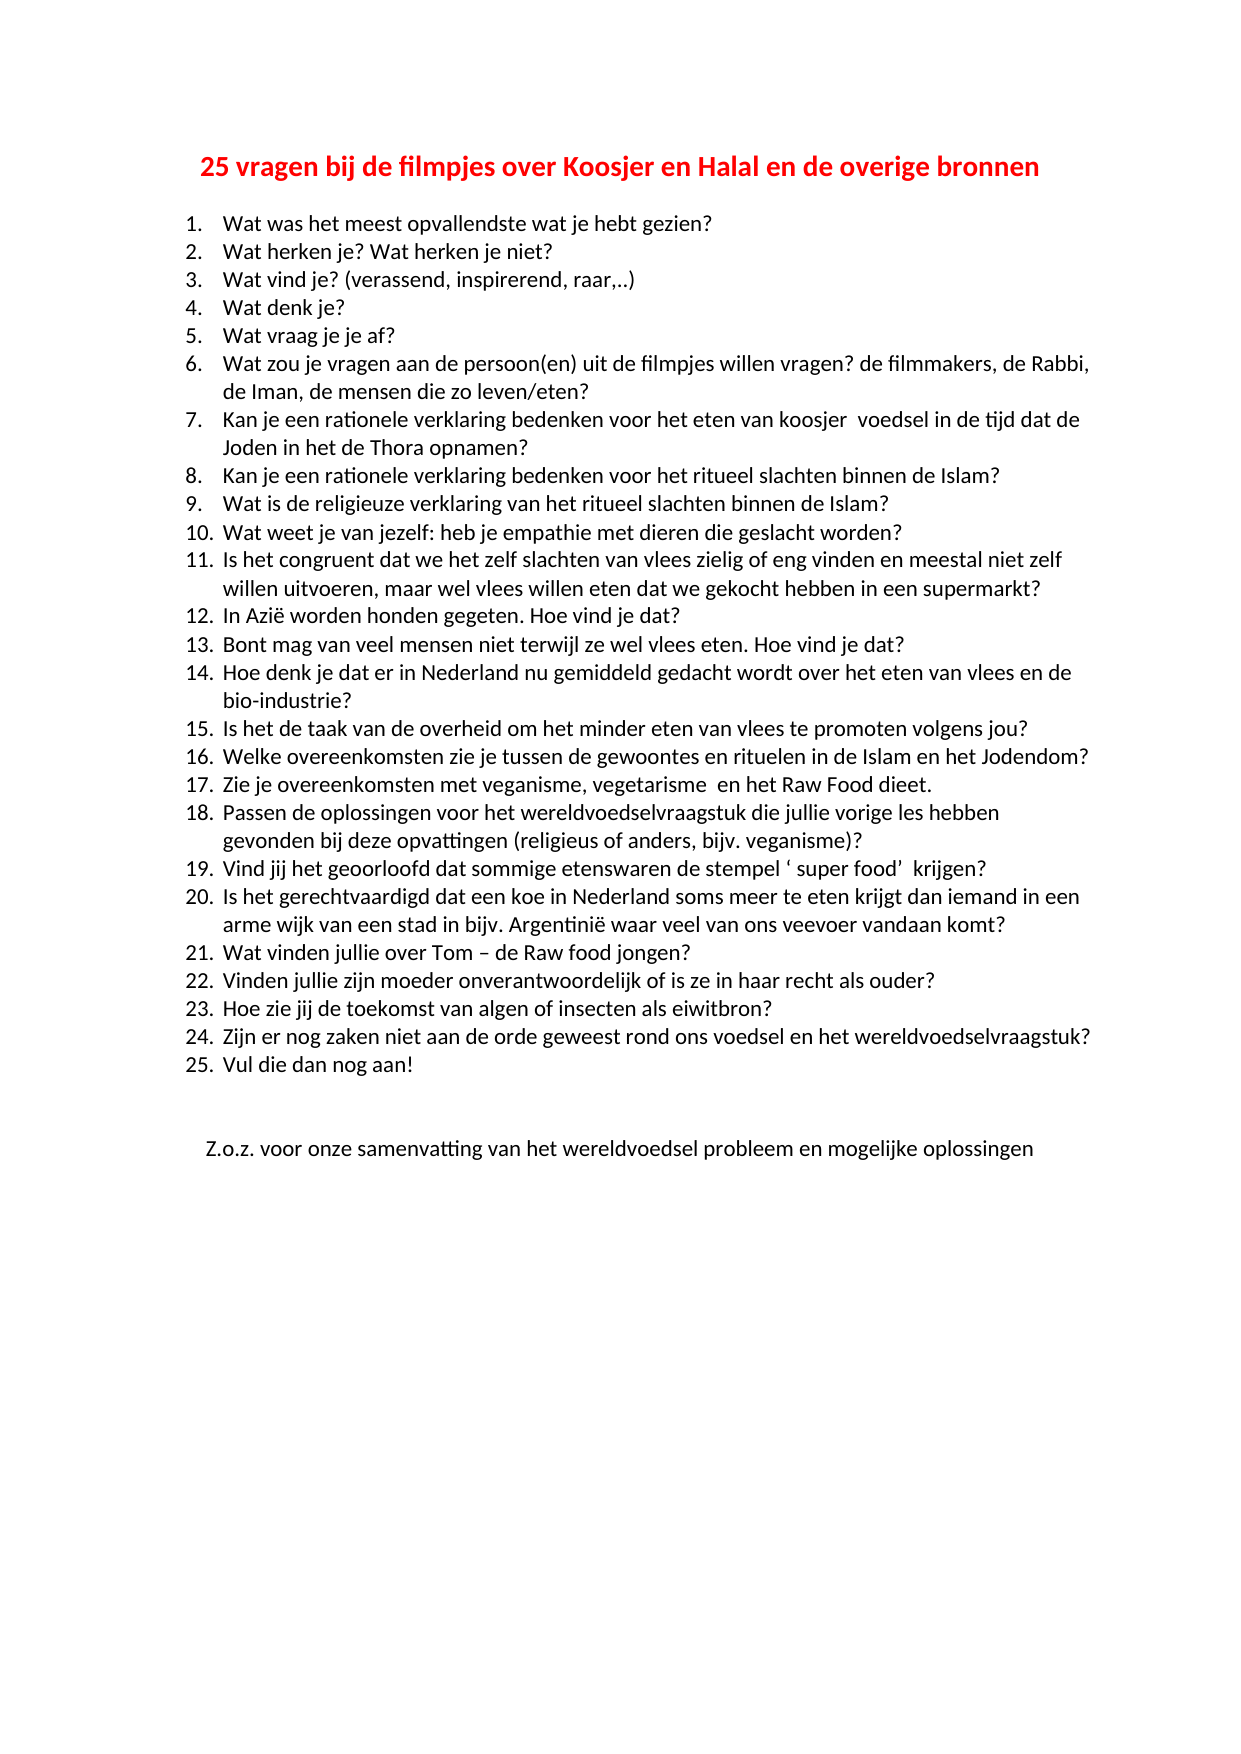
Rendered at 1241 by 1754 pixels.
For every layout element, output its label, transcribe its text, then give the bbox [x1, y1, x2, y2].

list In Azië worden honden gegeten. Hoe vind je dat? [185, 602, 1093, 630]
text Z.o.z. voor onze samenvatting van het wereldvoedsel probleem en mogelijke oplossingen [148, 1134, 1093, 1162]
list Bont mag van veel mensen niet terwijl ze wel vlees eten. Hoe vind je dat? [185, 630, 1093, 658]
list Wat zou je vragen aan de persoon(en) uit de filmpjes willen vragen? de filmmakers, de Rabbi, de Iman, de mensen die zo leven/eten? [185, 349, 1093, 406]
list Wat weet je van jezelf: heb je empathie met dieren die geslacht worden? [185, 518, 1093, 546]
list Wat vraag je je af? [185, 321, 1093, 349]
list Kan je een rationele verklaring bedenken voor het ritueel slachten binnen de Islam? [185, 462, 1093, 489]
list Wat vind je? (verassend, inspirerend, raar,..) [185, 265, 1093, 293]
list Zie je overeenkomsten met veganisme, vegetarisme en het Raw Food dieet. [185, 770, 1093, 798]
list Vul die dan nog aan! [185, 1050, 1093, 1078]
list Is het gerechtvaardigd dat een koe in Nederland soms meer te eten krijgt dan iemand in een arme wijk van een stad in bijv. Argentinië waar veel van ons veevoer vandaan komt? [185, 882, 1093, 938]
list Zijn er nog zaken niet aan de orde geweest rond ons voedsel en het wereldvoedselvraagstuk? [185, 1022, 1093, 1050]
list Passen de oplossingen voor het wereldvoedselvraagstuk die jullie vorige les hebben gevonden bij deze opvattingen (religieus of anders, bijv. veganisme)? [185, 798, 1093, 854]
list Is het congruent dat we het zelf slachten van vlees zielig of eng vinden en meestal niet zelf willen uitvoeren, maar wel vlees willen eten dat we gekocht hebben in een supermarkt? [185, 546, 1093, 602]
list Welke overeenkomsten zie je tussen de gewoontes en rituelen in de Islam en het Jodendom? [185, 742, 1093, 770]
list Wat is de religieuze verklaring van het ritueel slachten binnen de Islam? [185, 489, 1093, 518]
list Wat herken je? Wat herken je niet? [185, 237, 1093, 265]
list Hoe denk je dat er in Nederland nu gemiddeld gedacht wordt over het eten van vlees en de bio-industrie? [185, 658, 1093, 714]
list Wat denk je? [185, 293, 1093, 321]
list Kan je een rationele verklaring bedenken voor het eten van koosjer voedsel in de tijd dat de Joden in het de Thora opnamen? [185, 406, 1093, 462]
list Hoe zie jij de toekomst van algen of insecten als eiwitbron? [185, 994, 1093, 1022]
list Is het de taak van de overheid om het minder eten van vlees te promoten volgens jou? [185, 714, 1093, 742]
list Vinden jullie zijn moeder onverantwoordelijk of is ze in haar recht als ouder? [185, 966, 1093, 994]
list Wat was het meest opvallendste wat je hebt gezien? [185, 209, 1093, 237]
list Vind jij het geoorloofd dat sommige etenswaren de stempel ‘ super food’ krijgen? [185, 854, 1093, 882]
text 25 vragen bij de filmpjes over Koosjer en Halal en de overige bronnen [148, 148, 1093, 183]
list Wat vinden jullie over Tom – de Raw food jongen? [185, 938, 1093, 966]
